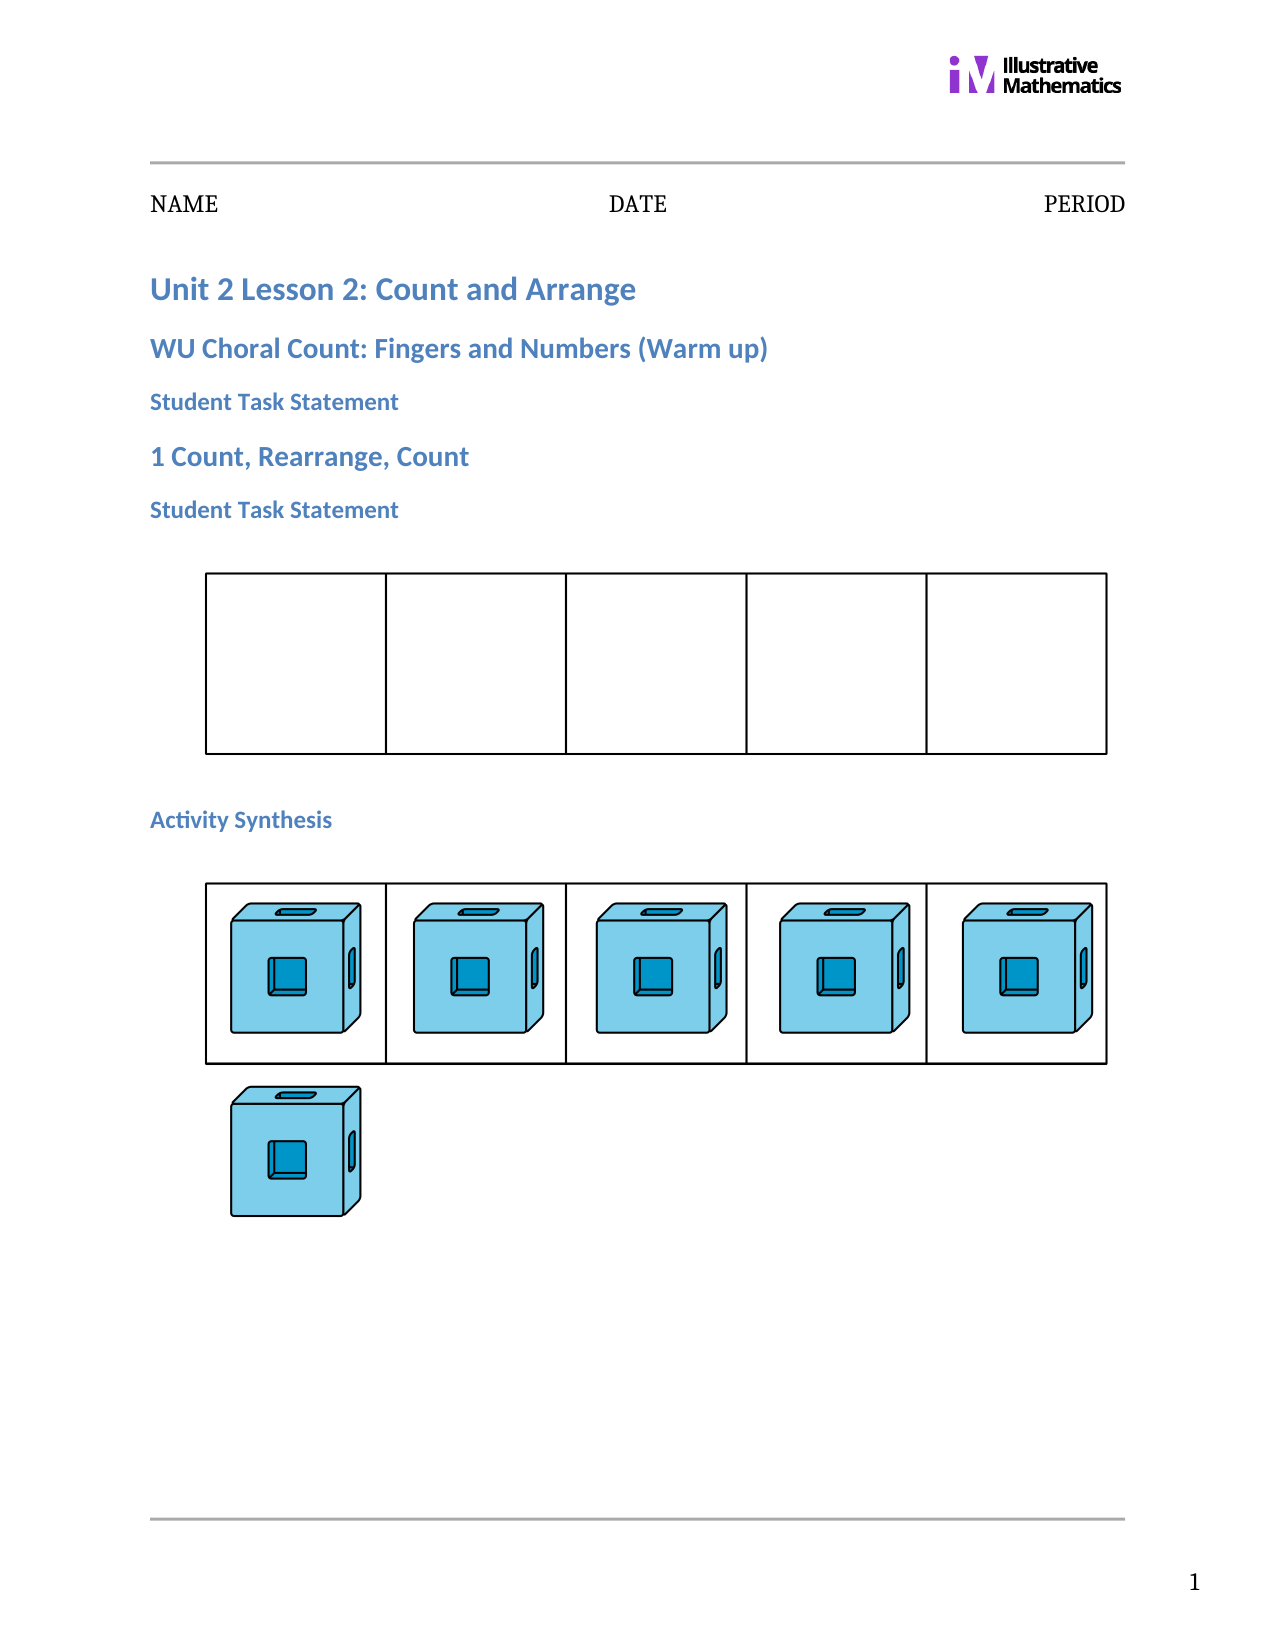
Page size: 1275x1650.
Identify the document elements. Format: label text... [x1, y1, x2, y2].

picture [168, 543, 1144, 784]
subtitle Student Task Statement [150, 494, 1125, 525]
subtitle WU Choral Count: Fingers and Numbers (Warm up) [150, 330, 1125, 366]
picture [949, 55, 1121, 93]
subtitle Student Task Statement [150, 386, 1125, 417]
subtitle Activity Synthesis [150, 804, 1125, 835]
subtitle Unit 2 Lesson 2: Count and Arrange [150, 268, 1125, 309]
picture [168, 853, 1144, 1274]
subtitle 1 Count, Rearrange, Count [150, 438, 1125, 473]
